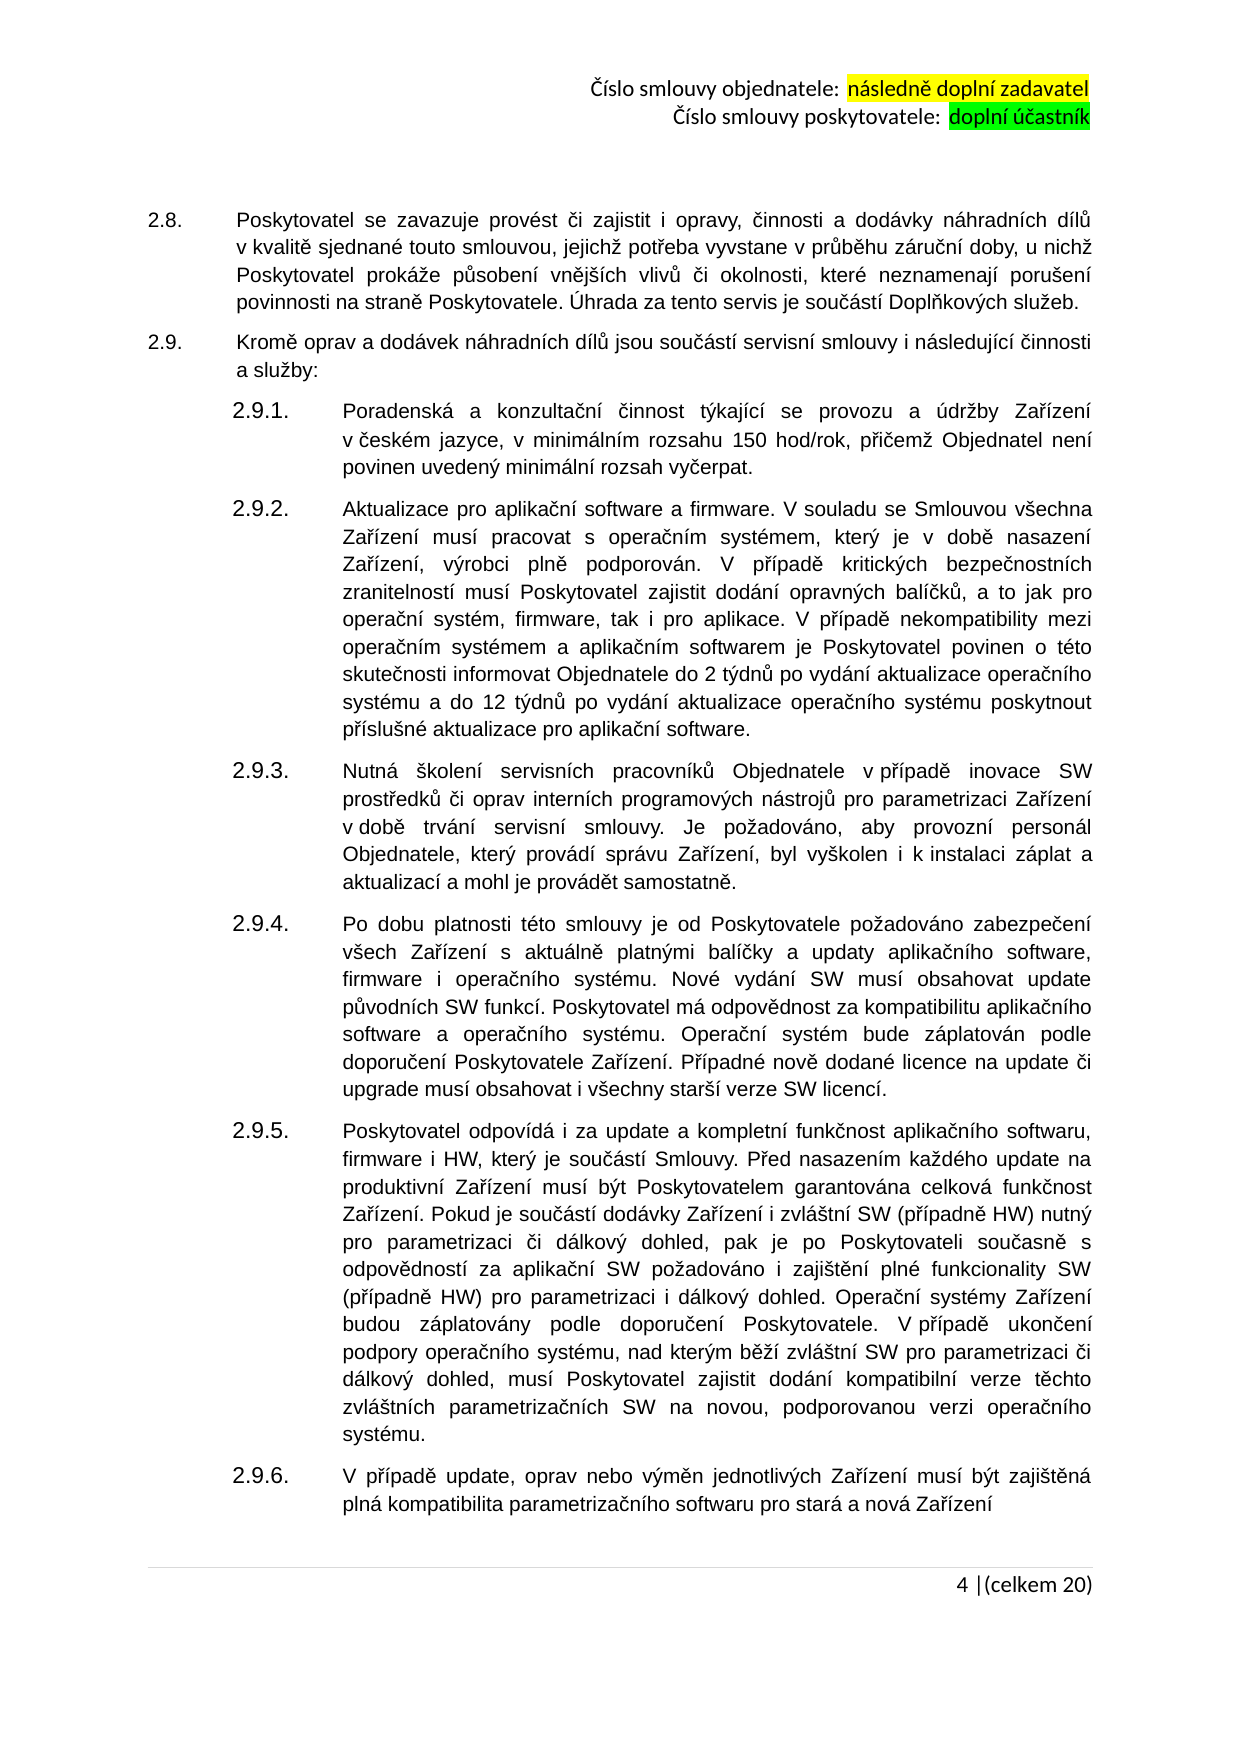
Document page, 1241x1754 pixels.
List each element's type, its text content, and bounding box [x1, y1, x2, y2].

subtitle Nutná školení servisních pracovníků Objednatele v případě inovace SW prostředků či oprav interních programových nástrojů pro parametrizaci Zařízení v době trvání servisní smlouvy. Je požadováno, aby provozní personál Objednatele, který provádí správu Zařízení, byl vyškolen i k instalaci záplat a aktualizací a mohl je provádět samostatně. [289, 757, 1093, 894]
subtitle V případě update, oprav nebo výměn jednotlivých Zařízení musí být zajištěná plná kompatibilita parametrizačního softwaru pro stará a nová Zařízení [289, 1462, 1093, 1516]
subtitle Aktualizace pro aplikační software a firmware. V souladu se Smlouvou všechna Zařízení musí pracovat s operačním systémem, který je v době nasazení Zařízení, výrobci plně podporován. V případě kritických bezpečnostních zranitelností musí Poskytovatel zajistit dodání opravných balíčků, a to jak pro operační systém, firmware, tak i pro aplikace. V případě nekompatibility mezi operačním systémem a aplikačním softwarem je Poskytovatel povinen o této skutečnosti informovat Objednatele do 2 týdnů po vydání aktualizace operačního systému a do 12 týdnů po vydání aktualizace operačního systému poskytnout příslušné aktualizace pro aplikační software. [289, 495, 1093, 741]
subtitle Poskytovatel odpovídá i za update a kompletní funkčnost aplikačního softwaru, firmware i HW, který je součástí Smlouvy. Před nasazením každého update na produktivní Zařízení musí být Poskytovatelem garantována celková funkčnost Zařízení. Pokud je součástí dodávky Zařízení i zvláštní SW (případně HW) nutný pro parametrizaci či dálkový dohled, pak je po Poskytovateli současně s odpovědností za aplikační SW požadováno i zajištění plné funkcionality SW (případně HW) pro parametrizaci i dálkový dohled. Operační systémy Zařízení budou záplatovány podle doporučení Poskytovatele. V případě ukončení podpory operačního systému, nad kterým běží zvláštní SW pro parametrizaci či dálkový dohled, musí Poskytovatel zajistit dodání kompatibilní verze těchto zvláštních parametrizačních SW na novou, podporovanou verzi operačního systému. [289, 1117, 1093, 1446]
subtitle Poradenská a konzultační činnost týkající se provozu a údržby Zařízení v českém jazyce, v minimálním rozsahu 150 hod/rok, přičemž Objednatel není povinen uvedený minimální rozsah vyčerpat. [289, 397, 1093, 479]
subtitle Po dobu platnosti této smlouvy je od Poskytovatele požadováno zabezpečení všech Zařízení s aktuálně platnými balíčky a updaty aplikačního software, firmware i operačního systému. Nové vydání SW musí obsahovat update původních SW funkcí. Poskytovatel má odpovědnost za kompatibilitu aplikačního software a operačního systému. Operační systém bude záplatován podle doporučení Poskytovatele Zařízení. Případné nově dodané licence na update či upgrade musí obsahovat i všechny starší verze SW licencí. [289, 910, 1093, 1101]
subtitle Poskytovatel se zavazuje provést či zajistit i opravy, činnosti a dodávky náhradních dílů v kvalitě sjednané touto smlouvou, jejichž potřeba vyvstane v průběhu záruční doby, u nichž Poskytovatel prokáže působení vnějších vlivů či okolnosti, které neznamenají porušení povinnosti na straně Poskytovatele. Úhrada za tento servis je součástí Doplňkových služeb. [148, 207, 1093, 314]
subtitle Kromě oprav a dodávek náhradních dílů jsou součástí servisní smlouvy i následující činnosti a služby: [148, 330, 1093, 381]
